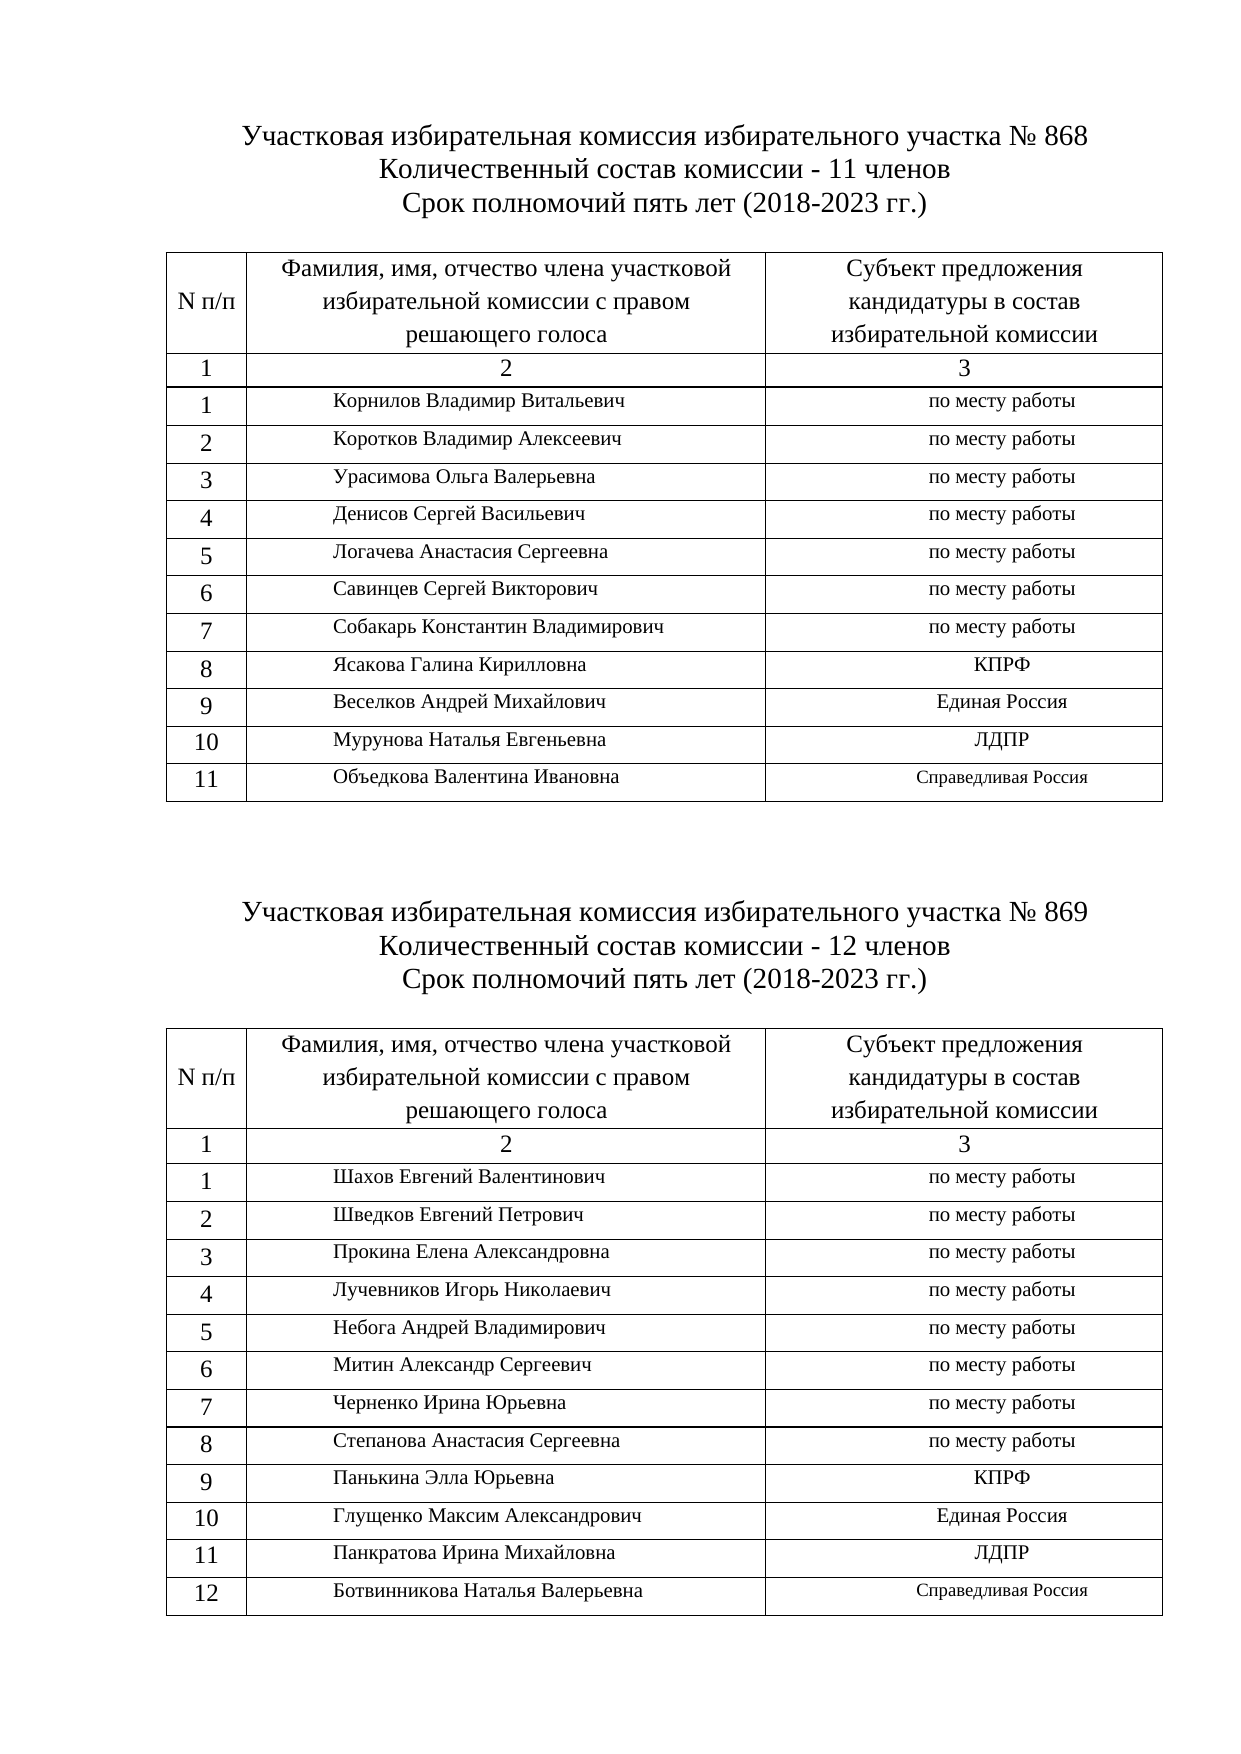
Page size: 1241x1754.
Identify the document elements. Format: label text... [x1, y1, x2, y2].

table_cell 6 [167, 1352, 246, 1389]
table_cell Единая Россия [766, 1503, 1162, 1539]
table_cell 1 [167, 1129, 246, 1162]
table_cell 1 [167, 1164, 246, 1201]
text Участковая избирательная комиссия избирательного участка № 869 [177, 894, 1152, 928]
table_cell по месту работы [766, 539, 1162, 575]
table_cell 8 [167, 652, 246, 688]
table_cell Веселков Андрей Михайлович [247, 689, 765, 726]
table_cell по месту работы [766, 614, 1162, 651]
table_cell 2 [247, 354, 765, 386]
table_cell 4 [167, 501, 246, 538]
text Участковая избирательная комиссия избирательного участка № 868 [177, 118, 1152, 152]
table_cell 3 [167, 1240, 246, 1276]
table_cell по месту работы [766, 576, 1162, 613]
table_cell Глущенко Максим Александрович [247, 1503, 765, 1539]
table_cell Небога Андрей Владимирович [247, 1315, 765, 1351]
table_cell по месту работы [766, 1202, 1162, 1238]
table_cell 2 [167, 1202, 246, 1238]
table_header Фамилия, имя, отчество члена участковой избирательной комиссии с правом решающего голоса [247, 253, 765, 352]
table_cell 11 [167, 764, 246, 801]
table_cell 5 [167, 1315, 246, 1351]
table_cell Денисов Сергей Васильевич [247, 501, 765, 538]
table_cell 9 [167, 1465, 246, 1502]
table_cell 1 [167, 388, 246, 425]
table_cell Корнилов Владимир Витальевич [247, 388, 765, 425]
table_cell КПРФ [766, 652, 1162, 688]
table_cell по месту работы [766, 426, 1162, 462]
table_cell Справедливая Россия [766, 764, 1162, 801]
table_cell КПРФ [766, 1465, 1162, 1502]
table_cell 6 [167, 576, 246, 613]
table_cell 7 [167, 1390, 246, 1426]
text Количественный состав комиссии - 12 членов [177, 928, 1152, 961]
table_header Субъект предложения кандидатуры в состав избирательной комиссии [766, 253, 1162, 352]
table_cell 9 [167, 689, 246, 726]
table_cell Справедливая Россия [766, 1578, 1162, 1614]
table_cell по месту работы [766, 1277, 1162, 1314]
table_cell Савинцев Сергей Викторович [247, 576, 765, 613]
table_cell Панькина Элла Юрьевна [247, 1465, 765, 1502]
table_cell 1 [167, 354, 246, 386]
table_cell по месту работы [766, 1390, 1162, 1426]
table_cell 5 [167, 539, 246, 575]
table_cell 8 [167, 1428, 246, 1464]
table_header Фамилия, имя, отчество члена участковой избирательной комиссии с правом решающего голоса [247, 1029, 765, 1128]
table_cell Митин Александр Сергеевич [247, 1352, 765, 1389]
table_cell 2 [167, 426, 246, 462]
table_cell по месту работы [766, 1164, 1162, 1201]
table_cell по месту работы [766, 1352, 1162, 1389]
table_cell 3 [766, 354, 1162, 386]
table_header Субъект предложения кандидатуры в состав избирательной комиссии [766, 1029, 1162, 1128]
table_cell 10 [167, 1503, 246, 1539]
text Срок полномочий пять лет (2018-2023 гг.) [177, 185, 1152, 219]
table_cell Объедкова Валентина Ивановна [247, 764, 765, 801]
table_cell по месту работы [766, 1240, 1162, 1276]
table_cell 3 [167, 464, 246, 500]
table_cell Коротков Владимир Алексеевич [247, 426, 765, 462]
table_cell Степанова Анастасия Сергеевна [247, 1428, 765, 1464]
table_cell Ботвинникова Наталья Валерьевна [247, 1578, 765, 1614]
table_cell Шахов Евгений Валентинович [247, 1164, 765, 1201]
table_cell Шведков Евгений Петрович [247, 1202, 765, 1238]
text Срок полномочий пять лет (2018-2023 гг.) [177, 961, 1152, 995]
table_cell Ясакова Галина Кирилловна [247, 652, 765, 688]
text Количественный состав комиссии - 11 членов [177, 152, 1152, 185]
table_cell по месту работы [766, 1315, 1162, 1351]
table_cell 12 [167, 1578, 246, 1614]
table_cell Черненко Ирина Юрьевна [247, 1390, 765, 1426]
table_cell Логачева Анастасия Сергеевна [247, 539, 765, 575]
table_header N п/п [167, 1029, 246, 1128]
table_cell Собакарь Константин Владимирович [247, 614, 765, 651]
table_cell Единая Россия [766, 689, 1162, 726]
table_cell 2 [247, 1129, 765, 1162]
table_cell Прокина Елена Александровна [247, 1240, 765, 1276]
table_cell Мурунова Наталья Евгеньевна [247, 727, 765, 763]
table_cell 4 [167, 1277, 246, 1314]
table_cell по месту работы [766, 464, 1162, 500]
table_cell 10 [167, 727, 246, 763]
table_cell 11 [167, 1540, 246, 1577]
table_cell ЛДПР [766, 727, 1162, 763]
table_header N п/п [167, 253, 246, 352]
table_cell Панкратова Ирина Михайловна [247, 1540, 765, 1577]
table_cell Лучевников Игорь Николаевич [247, 1277, 765, 1314]
table_cell Урасимова Ольга Валерьевна [247, 464, 765, 500]
table_cell 3 [766, 1129, 1162, 1162]
table_cell по месту работы [766, 501, 1162, 538]
table_cell по месту работы [766, 388, 1162, 425]
table_cell по месту работы [766, 1428, 1162, 1464]
table_cell ЛДПР [766, 1540, 1162, 1577]
table_cell 7 [167, 614, 246, 651]
